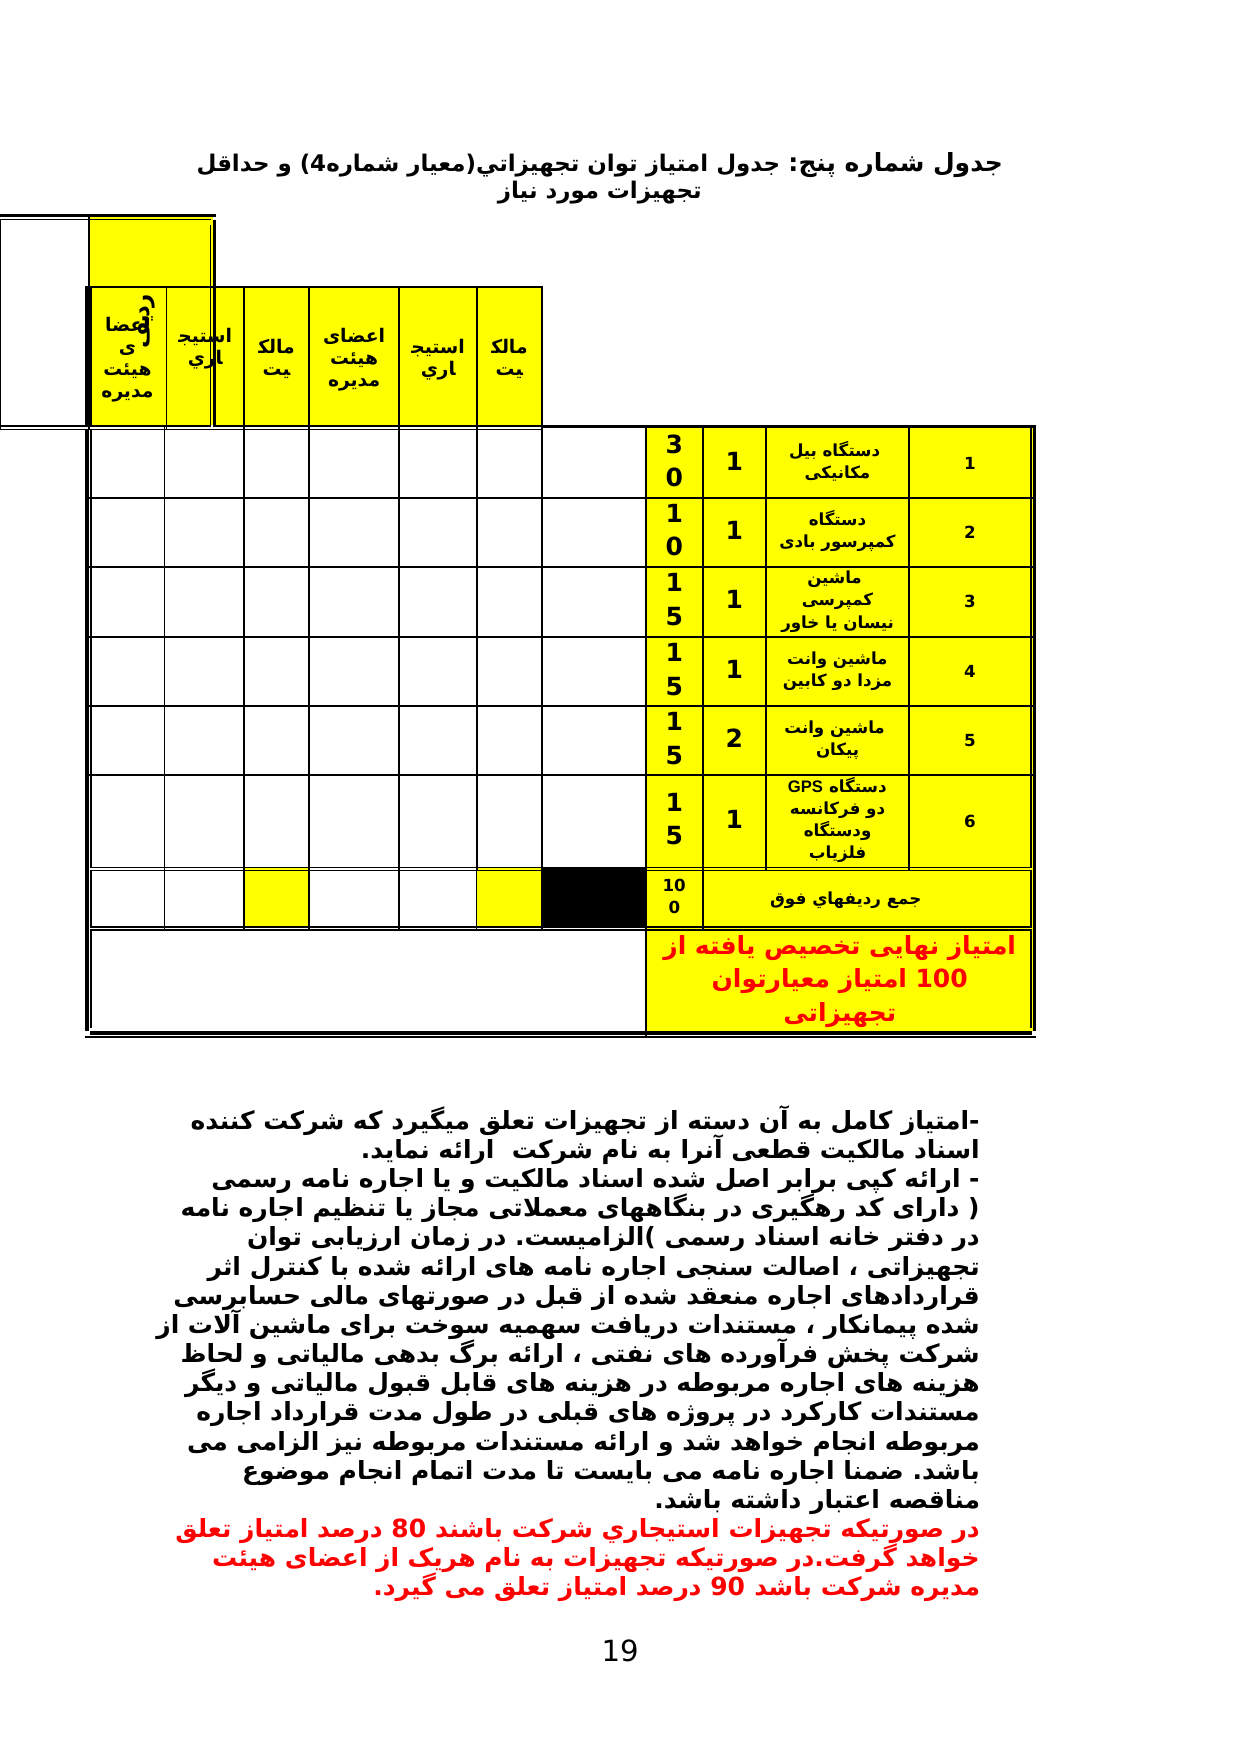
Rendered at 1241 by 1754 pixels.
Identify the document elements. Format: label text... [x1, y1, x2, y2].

table_cell [165, 776, 243, 867]
table_cell [92, 568, 164, 636]
table_cell 1 [704, 638, 765, 705]
table_cell 10 [647, 499, 702, 566]
table_cell [165, 568, 243, 636]
table_cell [477, 871, 541, 926]
table_cell 15 [647, 776, 702, 867]
table_cell [165, 430, 243, 497]
table_cell [165, 638, 243, 705]
table_cell دستگاه کمپرسور بادی [767, 499, 908, 566]
table_cell [400, 871, 476, 926]
table_cell [310, 707, 398, 774]
table_cell 1 [704, 776, 765, 867]
table_cell [478, 638, 541, 705]
table_cell [400, 499, 476, 566]
table_cell [245, 776, 308, 867]
table_cell امتیاز نهایی تخصیص یافته از 100 امتیاز معیارتوان تجهیزاتی [647, 926, 1033, 1031]
table_cell [400, 568, 476, 636]
table_cell [543, 776, 645, 867]
table_cell [543, 428, 645, 497]
table_cell مالكيت [478, 288, 541, 425]
table_cell استيجاري [400, 288, 476, 425]
table_cell ماشین وانت پیکان [767, 707, 908, 774]
table_cell 1 [704, 428, 765, 497]
table_cell [89, 926, 645, 1031]
table_cell [543, 707, 645, 774]
text -امتیاز کامل به آن دسته از تجهیزات تعلق میگیرد که شرکت کننده اسناد مالکیت قطعی آنرا به نام شرکت ارائه نماید. [148, 1106, 980, 1164]
table_cell ماشین کمپرسی نیسان یا خاور [767, 568, 908, 636]
table_cell [245, 430, 308, 497]
table_cell [165, 871, 243, 926]
table_cell 15 [647, 568, 702, 636]
table_cell [310, 871, 398, 926]
text جدول شماره پنج: جدول امتياز توان تجهيزاتي(معيار شماره4) و حداقل تجهيزات مورد نياز [148, 148, 1051, 203]
table_cell 1 [704, 499, 765, 566]
table_cell استيجاري [167, 288, 210, 425]
table_cell 2 [704, 707, 765, 774]
table_cell 30 [647, 428, 702, 497]
table_cell جمع رديفهاي فوق [704, 871, 1030, 926]
table_cell [543, 871, 645, 926]
table_cell [245, 638, 308, 705]
table_cell 1 [704, 568, 765, 636]
table_cell [543, 638, 645, 705]
table_cell [400, 776, 476, 867]
text - ارائه کپی برابر اصل شده اسناد مالکیت و یا اجاره نامه رسمی ( دارای کد رهگیری در بنگاههای معملاتی مجاز یا تنظیم اجاره نامه در دفتر خانه اسناد رسمی )الزامیست. در زمان ارزیابی توان تجهیزاتی ، اصالت سنجی اجاره نامه های ارائه شده با کنترل اثر قراردادهای اجاره منعقد شده از قبل در صورتهای مالی حسابرسی شده پیمانکار ، مستندات دریافت سهمیه سوخت برای ماشین آلات از شرکت پخش فرآورده های نفتی ، ارائه برگ بدهی مالیاتی و لحاظ هزینه های اجاره مربوطه در هزینه های قابل قبول مالیاتی و دیگر مستندات کارکرد در پروژه های قبلی در طول مدت قرارداد اجاره مربوطه انجام خواهد شد و ارائه مستندات مربوطه نیز الزامی می باشد. ضمنا اجاره نامه می بایست تا مدت اتمام انجام موضوع مناقصه اعتبار داشته باشد. [148, 1164, 980, 1514]
table_cell [245, 568, 308, 636]
table_cell [400, 430, 476, 497]
table_cell دستگاه GPS دو فرکانسه ودستگاه فلزیاب [767, 776, 908, 867]
table_cell [92, 638, 164, 705]
table_cell اعضای هیئت مدیره [92, 288, 166, 425]
table_cell 15 [647, 638, 702, 705]
table_cell [92, 707, 164, 774]
table_cell [310, 776, 398, 867]
table_cell [245, 499, 308, 566]
table_cell 1 [910, 428, 1030, 497]
table_cell [165, 707, 243, 774]
table_header رديف [90, 217, 213, 286]
table_cell [92, 430, 164, 497]
table_cell 6 [910, 776, 1030, 867]
table_cell 100 [647, 871, 702, 926]
table_cell 2 [910, 499, 1030, 566]
table_cell [245, 871, 308, 926]
table_cell [478, 499, 541, 566]
table_cell 15 [647, 707, 702, 774]
table_cell [245, 707, 308, 774]
table_cell [310, 568, 398, 636]
table_cell [400, 707, 476, 774]
table_cell [92, 499, 164, 566]
table_cell 3 [910, 568, 1030, 636]
table_cell [543, 568, 645, 636]
table_cell [478, 568, 541, 636]
table_cell [478, 776, 541, 867]
table_cell مالكيت [245, 288, 308, 425]
table_cell 4 [910, 638, 1030, 705]
table_cell دستگاه بیل مکانیکی [767, 428, 908, 497]
table_cell [310, 638, 398, 705]
table_cell ماشین وانت مزدا دو کابین [767, 638, 908, 705]
table_cell استيجاري [216, 288, 243, 425]
text در صورتيكه تجهیزات استيجاري شرکت باشند 80 درصد امتياز تعلق خواهد گرفت.در صورتیکه تجهیزات به نام هریک از اعضای هیئت مدیره شرکت باشد 90 درصد امتیاز تعلق می گیرد. [148, 1514, 980, 1602]
table_cell [92, 776, 164, 867]
table_cell [400, 638, 476, 705]
table_cell [310, 430, 398, 497]
table_cell [543, 499, 645, 566]
table_cell 5 [910, 707, 1030, 774]
table_cell [478, 707, 541, 774]
table_cell [92, 871, 164, 926]
table_cell [310, 499, 398, 566]
table_cell [165, 499, 243, 566]
table_cell [478, 430, 541, 497]
table_cell اعضای هیئت مدیره [310, 288, 398, 425]
